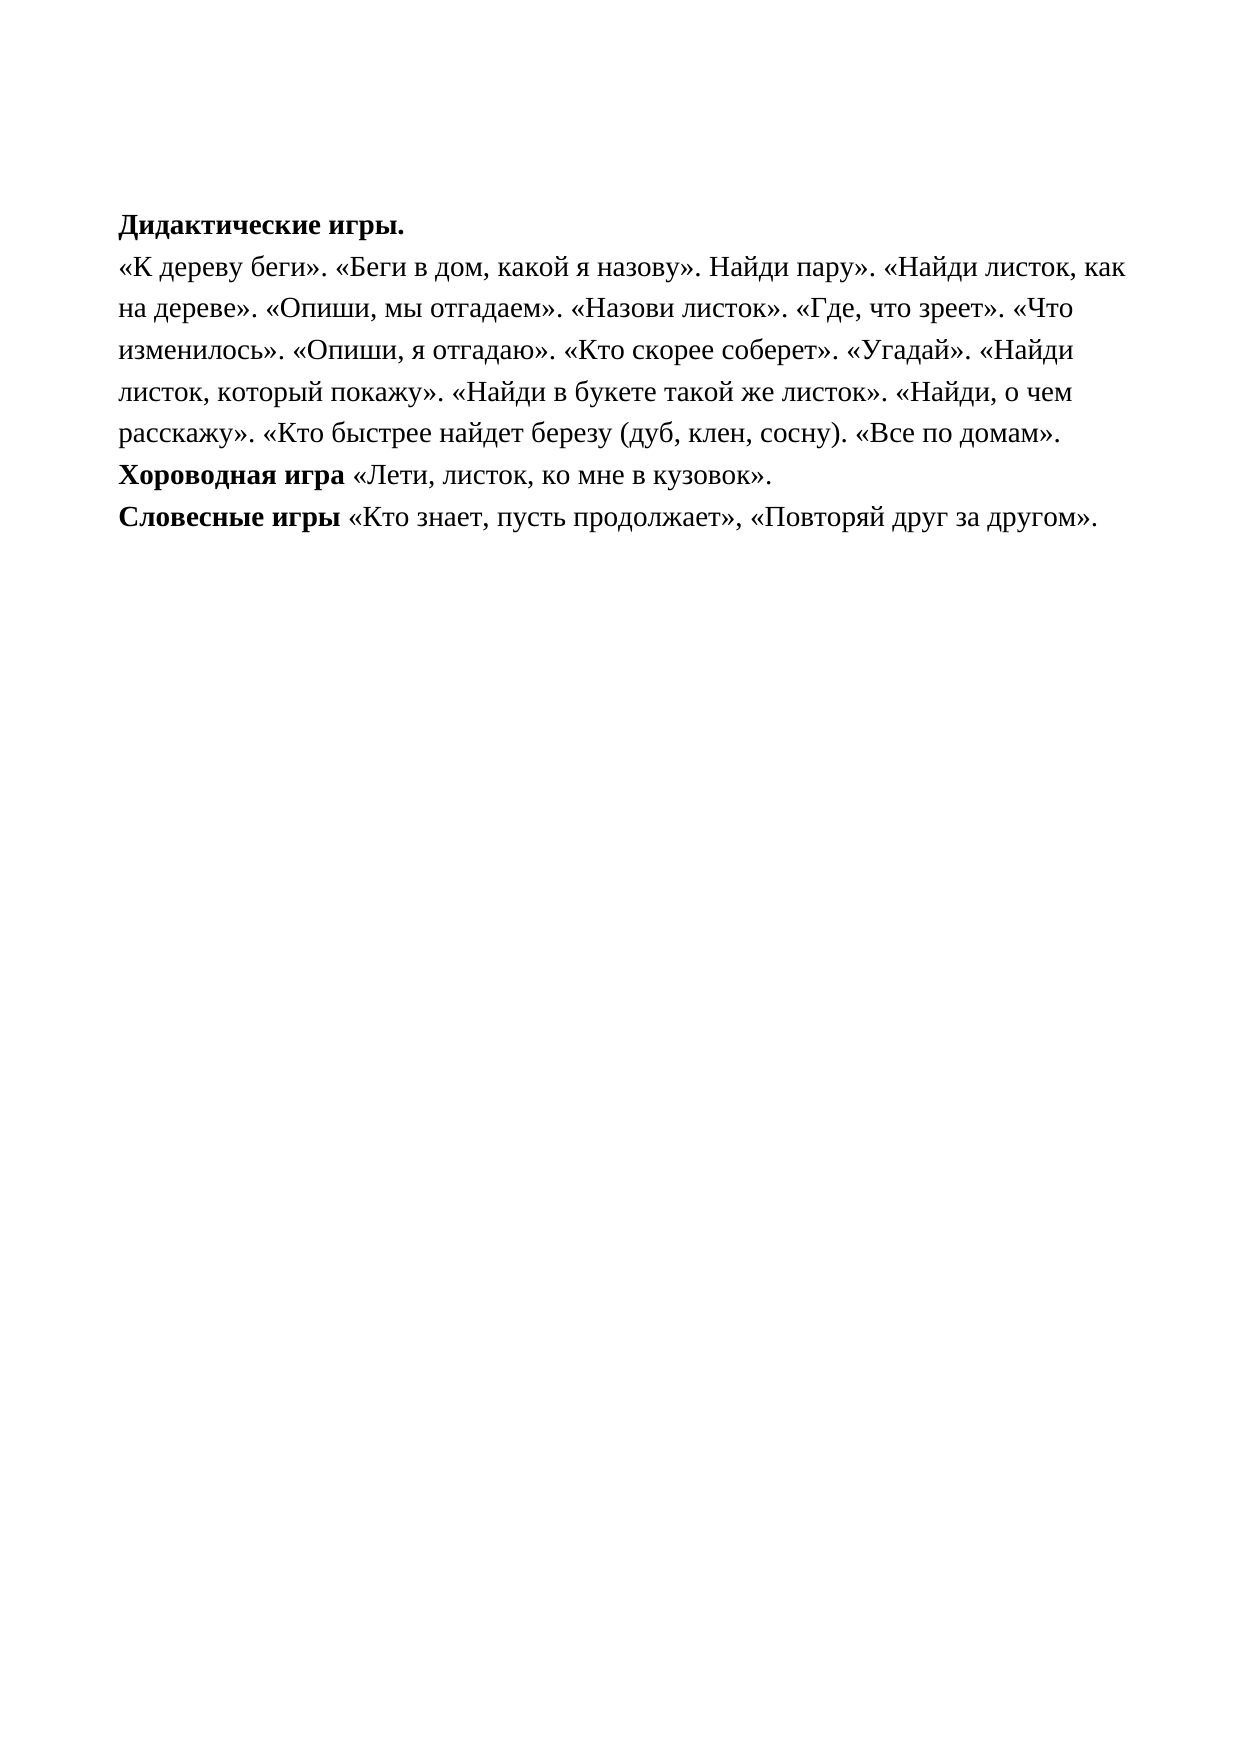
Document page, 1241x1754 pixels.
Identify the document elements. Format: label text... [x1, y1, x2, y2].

text «К дереву беги». «Беги в дом, какой я назову». Найди пару». «Найди листок, как на дереве». «Опиши, мы отгадаем». «Назови листок». «Где, что зреет». «Что изменилось». «Опиши, я отгадаю». «Кто скорее соберет». «Угадай». «Найди листок, который покажу». «Найди в букете такой же листок». «Найди, о чем расскажу». «Кто быстрее найдет березу (дуб, клен, сосну). «Все по домам». [118, 241, 1152, 449]
text Дидактические игры. [118, 199, 1152, 241]
text Хороводная игра «Лети, листок, ко мне в кузовок». [118, 449, 1152, 491]
text Словесные игры «Кто знает, пусть продолжает», «Повторяй друг за другом». [118, 491, 1152, 532]
